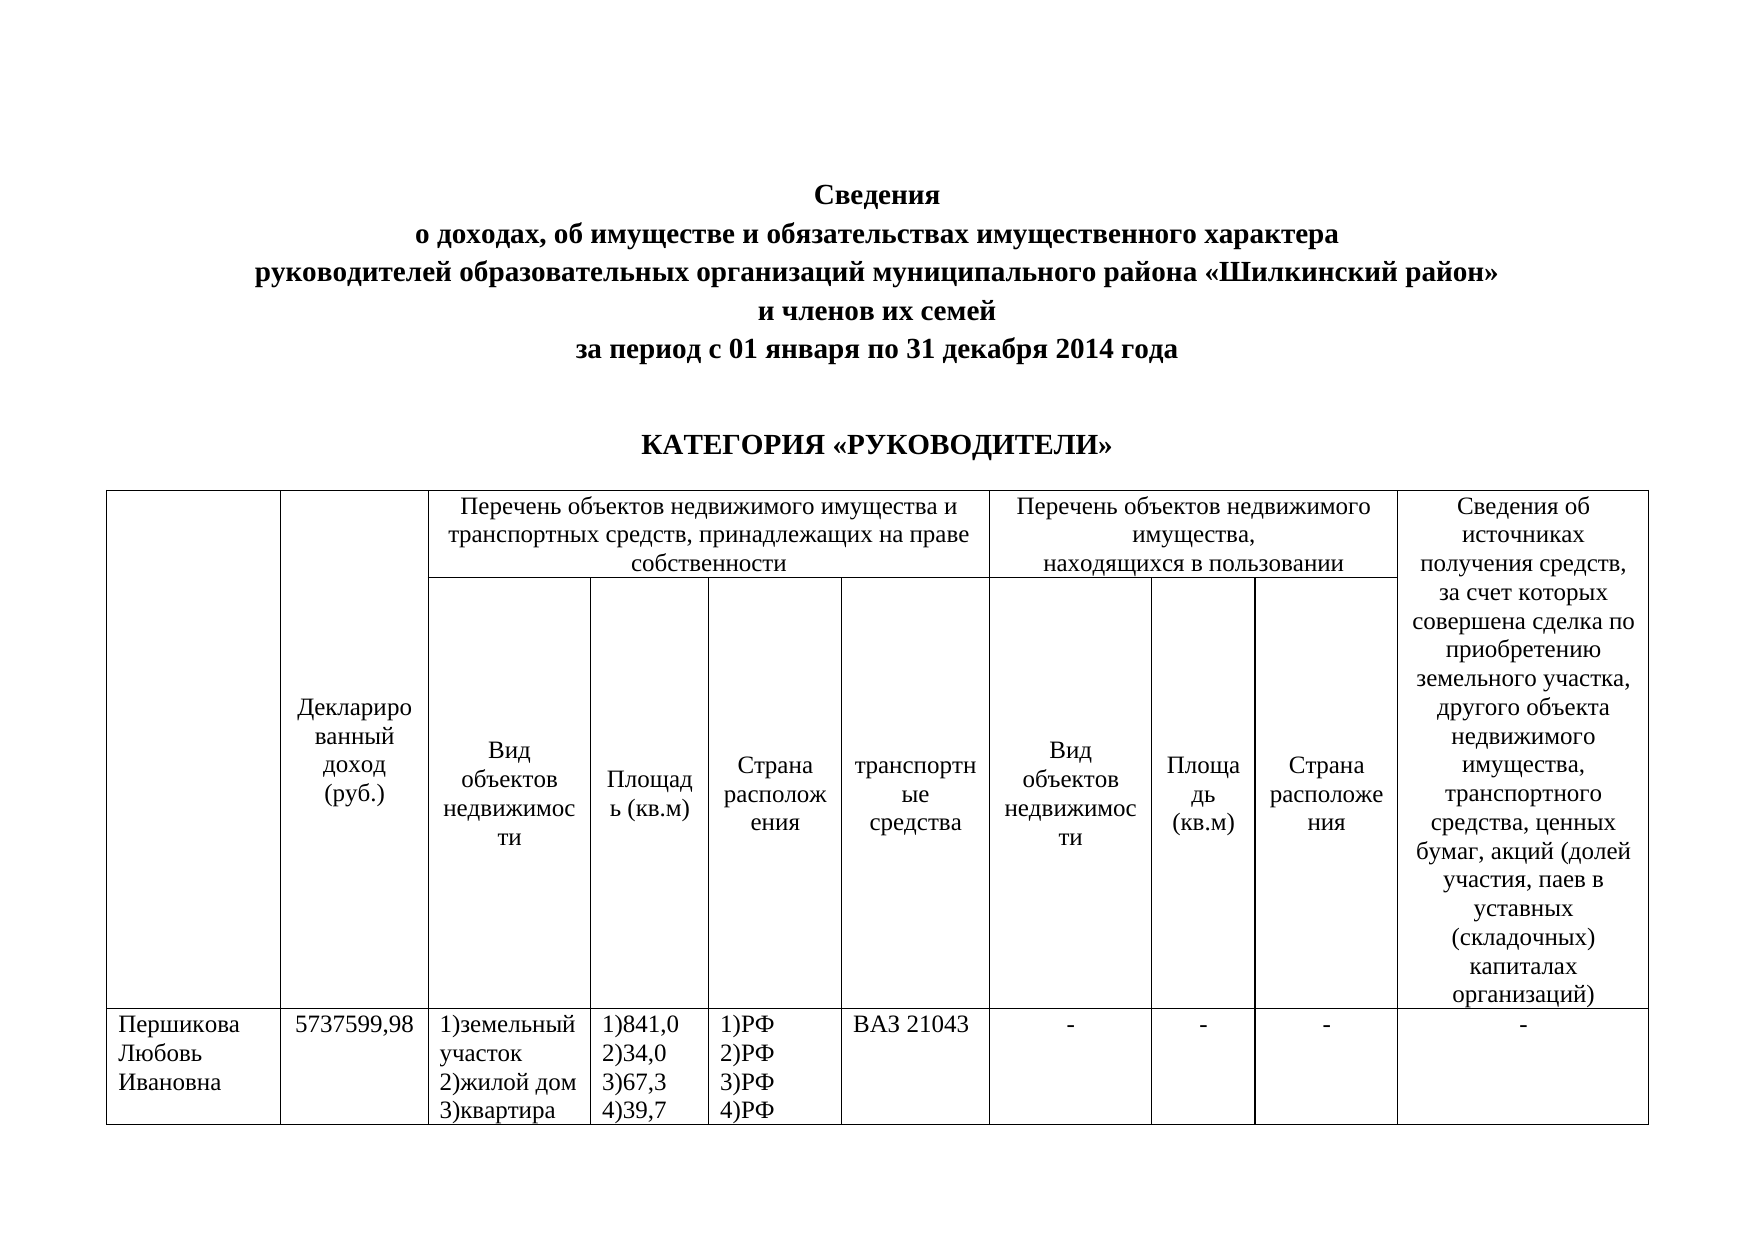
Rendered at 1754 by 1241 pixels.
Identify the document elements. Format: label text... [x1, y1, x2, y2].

table_cell Вид объектов недвижимости [429, 578, 590, 1008]
text за период с 01 января по 31 декабря 2014 года [118, 331, 1636, 365]
table_header [107, 491, 280, 1008]
table_header Перечень объектов недвижимого имущества, находящихся в пользовании [990, 491, 1397, 577]
table_cell 5737599,98 [281, 1009, 428, 1124]
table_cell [107, 1009, 280, 1124]
table_cell Площадь (кв.м) [1152, 578, 1254, 1008]
text Сведения [118, 177, 1636, 211]
text КАТЕГОРИЯ «РУКОВОДИТЕЛИ» [118, 427, 1636, 461]
text о доходах, об имуществе и обязательствах имущественного характера [118, 216, 1636, 249]
table_cell - [1152, 1009, 1254, 1124]
table_cell - [1256, 1009, 1397, 1124]
table_header Декларированный доход (руб.) [281, 491, 428, 1008]
text и членов их семей [118, 293, 1636, 326]
table_cell транспортные средства [842, 578, 989, 1008]
text руководителей образовательных организаций муниципального района «Шилкинский район» [118, 254, 1636, 288]
table_cell Страна расположения [1256, 578, 1397, 1008]
table_cell ВАЗ 21043 [842, 1009, 989, 1124]
table_cell - [990, 1009, 1151, 1124]
table_cell Площадь (кв.м) [591, 578, 708, 1008]
table_cell 1)РФ 2)РФ 3)РФ 4)РФ [709, 1009, 841, 1124]
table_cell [591, 1009, 708, 1124]
table_cell - [1398, 1009, 1648, 1124]
table_cell Страна расположения [709, 578, 841, 1008]
table_cell Вид объектов недвижимости [990, 578, 1151, 1008]
table_header Перечень объектов недвижимого имущества и транспортных средств, принадлежащих на праве собственности [429, 491, 989, 577]
table_header Сведения об источниках получения средств, за счет которых совершена сделка по приобретению земельного участка, другого объекта недвижимого имущества, транспортного средства, ценных бумаг, акций (долей участия, паев в уставных (складочных) капиталах организаций) [1398, 491, 1648, 1008]
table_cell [429, 1009, 590, 1124]
